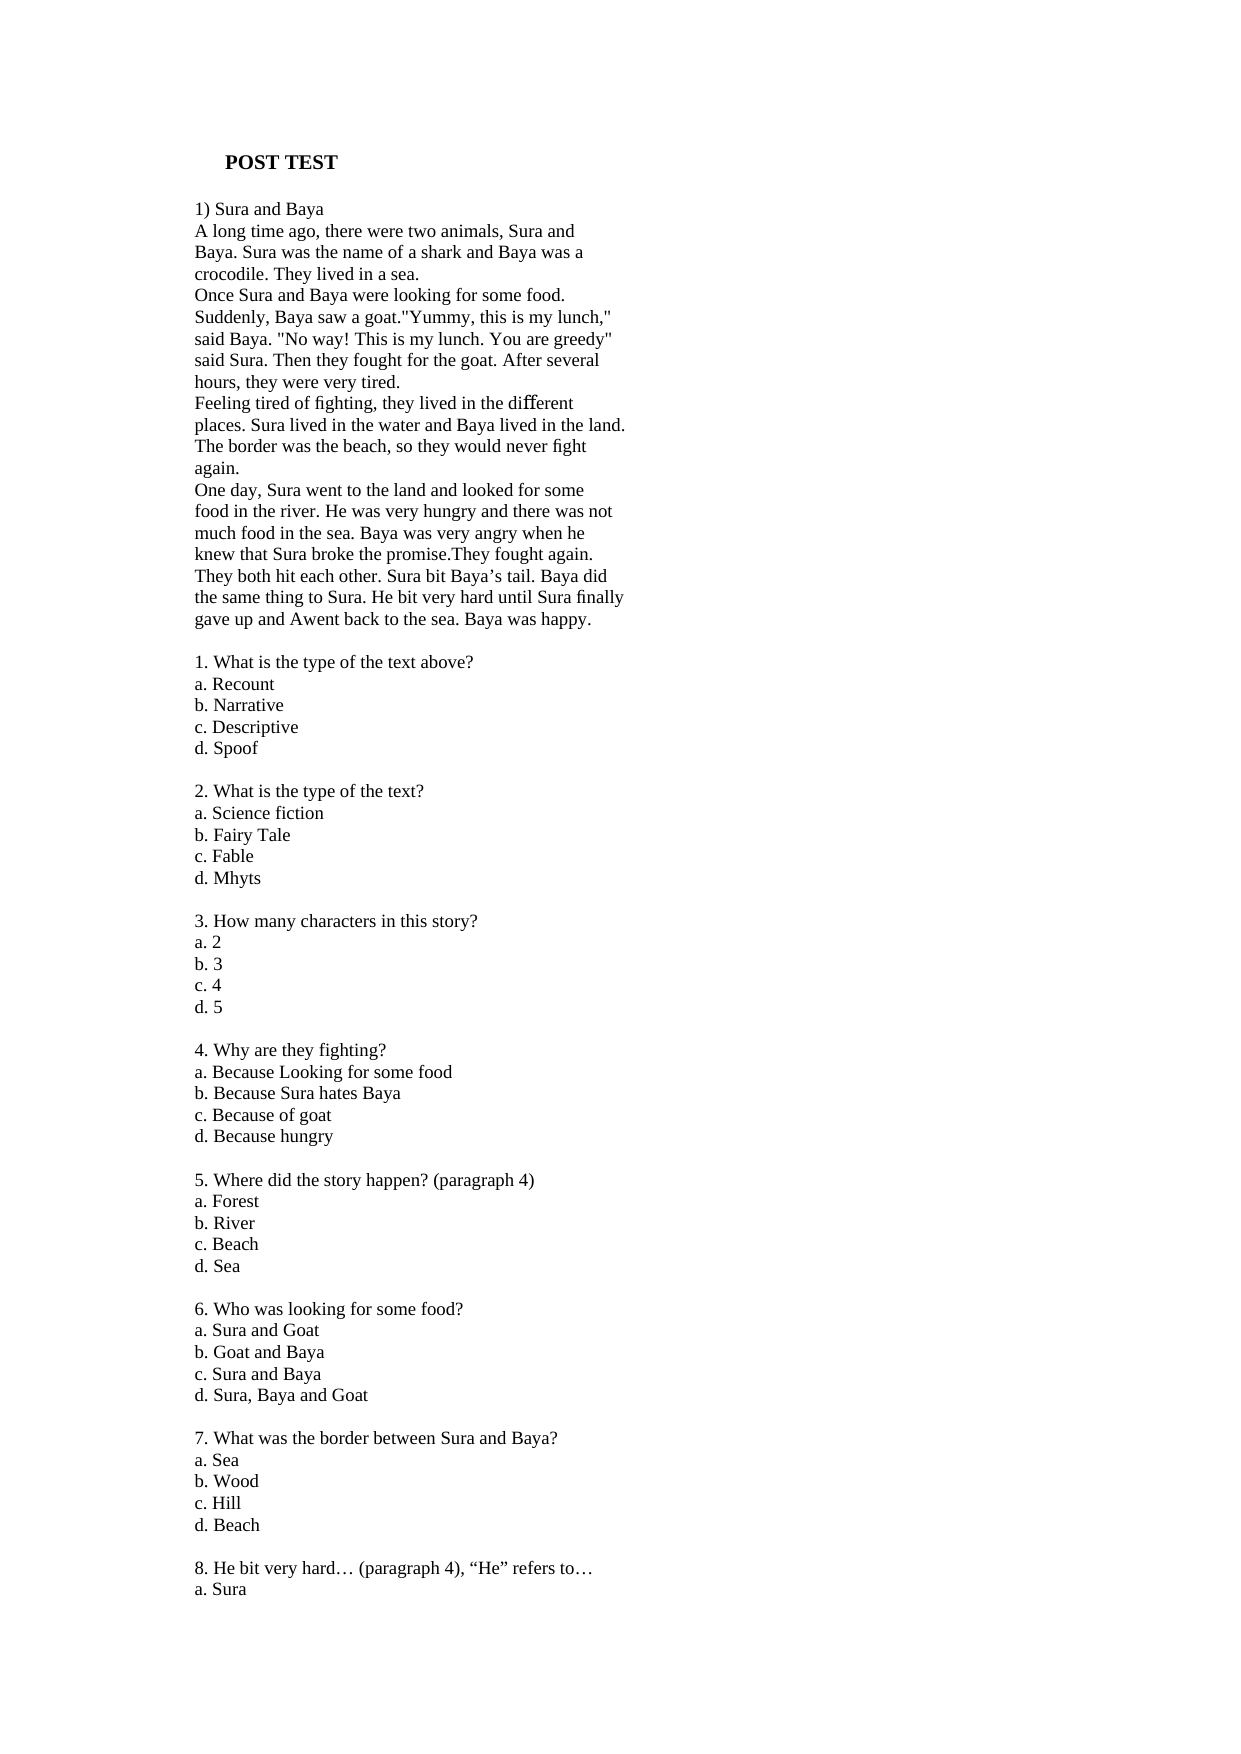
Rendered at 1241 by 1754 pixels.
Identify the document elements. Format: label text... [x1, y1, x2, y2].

list POST TEST [225, 150, 1090, 174]
text a. Science fiction [194, 802, 1090, 823]
text c. Beach [194, 1233, 1090, 1255]
text 2. What is the type of the text? [194, 780, 1090, 802]
text b. Because Sura hates Baya [194, 1082, 1090, 1104]
text a. Sura [194, 1578, 1090, 1600]
text 1. What is the type of the text above? [194, 651, 1090, 672]
text b. Narrative [194, 694, 1090, 716]
text said Sura. Then they fought for the goat. After several [194, 349, 1090, 371]
text b. Goat and Baya [194, 1341, 1090, 1362]
text d. Mhyts [194, 867, 1090, 888]
text They both hit each other. Sura bit Baya’s tail. Baya did [194, 565, 1090, 586]
text Once Sura and Baya were looking for some food. [194, 284, 1090, 306]
text d. Sura, Baya and Goat [194, 1384, 1090, 1406]
text the same thing to Sura. He bit very hard until Sura ﬁnally [194, 586, 1090, 608]
text gave up and Awent back to the sea. Baya was happy. [194, 608, 1090, 629]
text said Baya. "No way! This is my lunch. You are greedy" [194, 327, 1090, 349]
text 4. Why are they fighting? [194, 1039, 1090, 1061]
text a. Forest [194, 1190, 1090, 1212]
text A long time ago, there were two animals, Sura and [194, 220, 1090, 241]
text hours, they were very tired. [194, 371, 1090, 392]
text much food in the sea. Baya was very angry when he [194, 522, 1090, 543]
text c. Fable [194, 845, 1090, 867]
text c. Descriptive [194, 716, 1090, 737]
text 5. Where did the story happen? (paragraph 4) [194, 1168, 1090, 1190]
text d. 5 [194, 996, 1090, 1017]
text b. River [194, 1212, 1090, 1233]
text a. 2 [194, 931, 1090, 953]
text Feeling tired of ﬁghting, they lived in the diﬀerent [194, 392, 1090, 414]
text places. Sura lived in the water and Baya lived in the land. [194, 414, 1090, 435]
text food in the river. He was very hungry and there was not [194, 500, 1090, 522]
text a. Sura and Goat [194, 1319, 1090, 1341]
text 7. What was the border between Sura and Baya? [194, 1427, 1090, 1449]
text knew that Sura broke the promise.They fought again. [194, 543, 1090, 565]
text again. [194, 457, 1090, 478]
text c. Hill [194, 1492, 1090, 1513]
text b. 3 [194, 953, 1090, 974]
text d. Sea [194, 1255, 1090, 1276]
text b. Fairy Tale [194, 823, 1090, 845]
text d. Beach [194, 1513, 1090, 1535]
text crocodile. They lived in a sea. [194, 263, 1090, 284]
text c. 4 [194, 974, 1090, 996]
text 1) Sura and Baya [194, 198, 1090, 220]
text d. Spoof [194, 737, 1090, 759]
text a. Recount [194, 672, 1090, 694]
text c. Because of goat [194, 1104, 1090, 1125]
text 6. Who was looking for some food? [194, 1298, 1090, 1319]
text One day, Sura went to the land and looked for some [194, 478, 1090, 500]
text Baya. Sura was the name of a shark and Baya was a [194, 241, 1090, 263]
text Suddenly, Baya saw a goat."Yummy, this is my lunch," [194, 306, 1090, 327]
text a. Because Looking for some food [194, 1061, 1090, 1082]
text 8. He bit very hard… (paragraph 4), “He” refers to… [194, 1557, 1090, 1578]
text The border was the beach, so they would never ﬁght [194, 435, 1090, 457]
text c. Sura and Baya [194, 1362, 1090, 1384]
text 3. How many characters in this story? [194, 910, 1090, 931]
text a. Sea [194, 1449, 1090, 1470]
text b. Wood [194, 1470, 1090, 1492]
text d. Because hungry [194, 1125, 1090, 1147]
